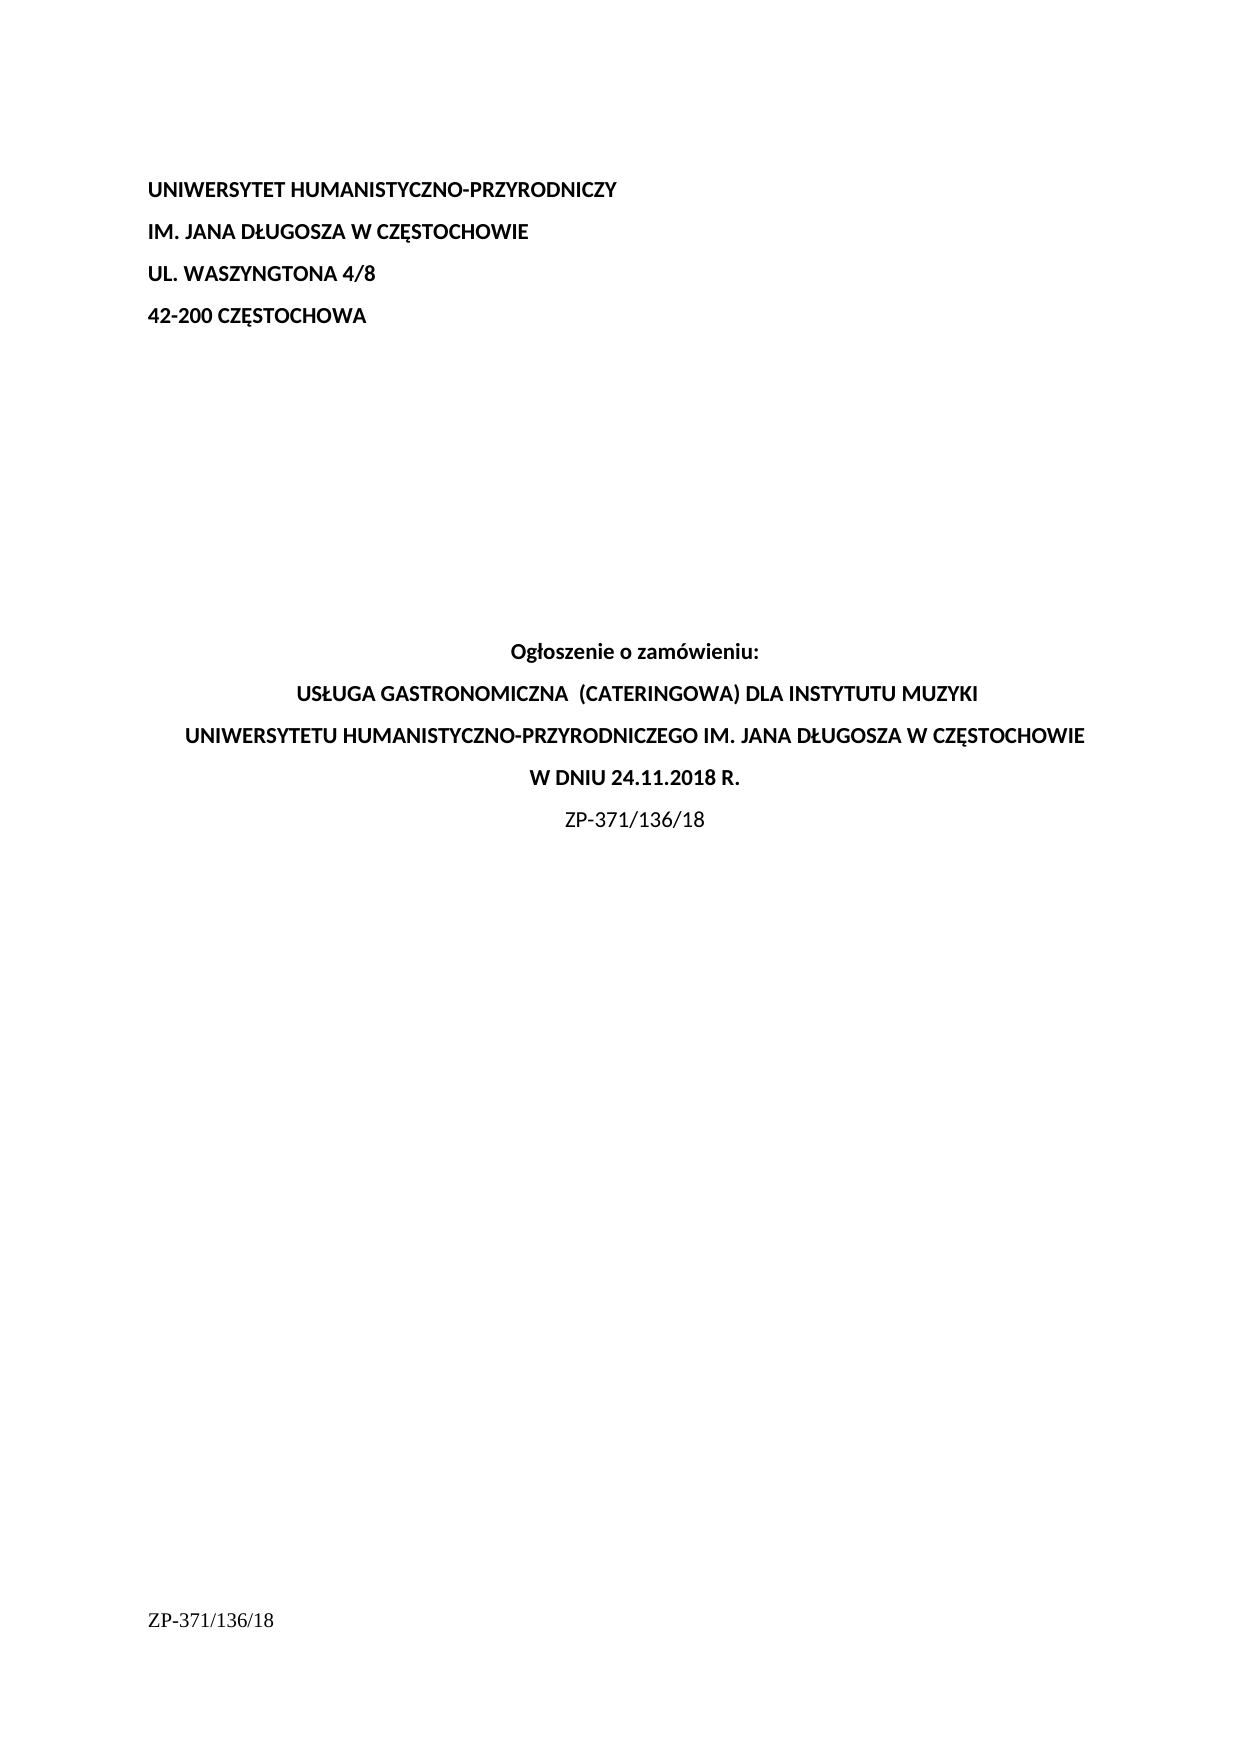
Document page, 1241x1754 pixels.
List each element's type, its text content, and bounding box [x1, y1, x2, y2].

text W DNIU 24.11.2018 R. ZP-371/136/18 [148, 763, 1122, 833]
text Ogłoszenie o zamówieniu: [148, 637, 1122, 665]
text UNIWERSYTETU HUMANISTYCZNO-PRZYRODNICZEGO IM. JANA DŁUGOSZA W CZĘSTOCHOWIE [148, 721, 1122, 749]
text UNIWERSYTET HUMANISTYCZNO-PRZYRODNICZY [148, 175, 1122, 203]
text IM. JANA DŁUGOSZA W CZĘSTOCHOWIE [148, 217, 1122, 245]
text UL. WASZYNGTONA 4/8 [148, 259, 1122, 287]
text USŁUGA GASTRONOMICZNA (CATERINGOWA) DLA INSTYTUTU MUZYKI [148, 679, 1122, 707]
text 42-200 CZĘSTOCHOWA [148, 301, 1122, 329]
